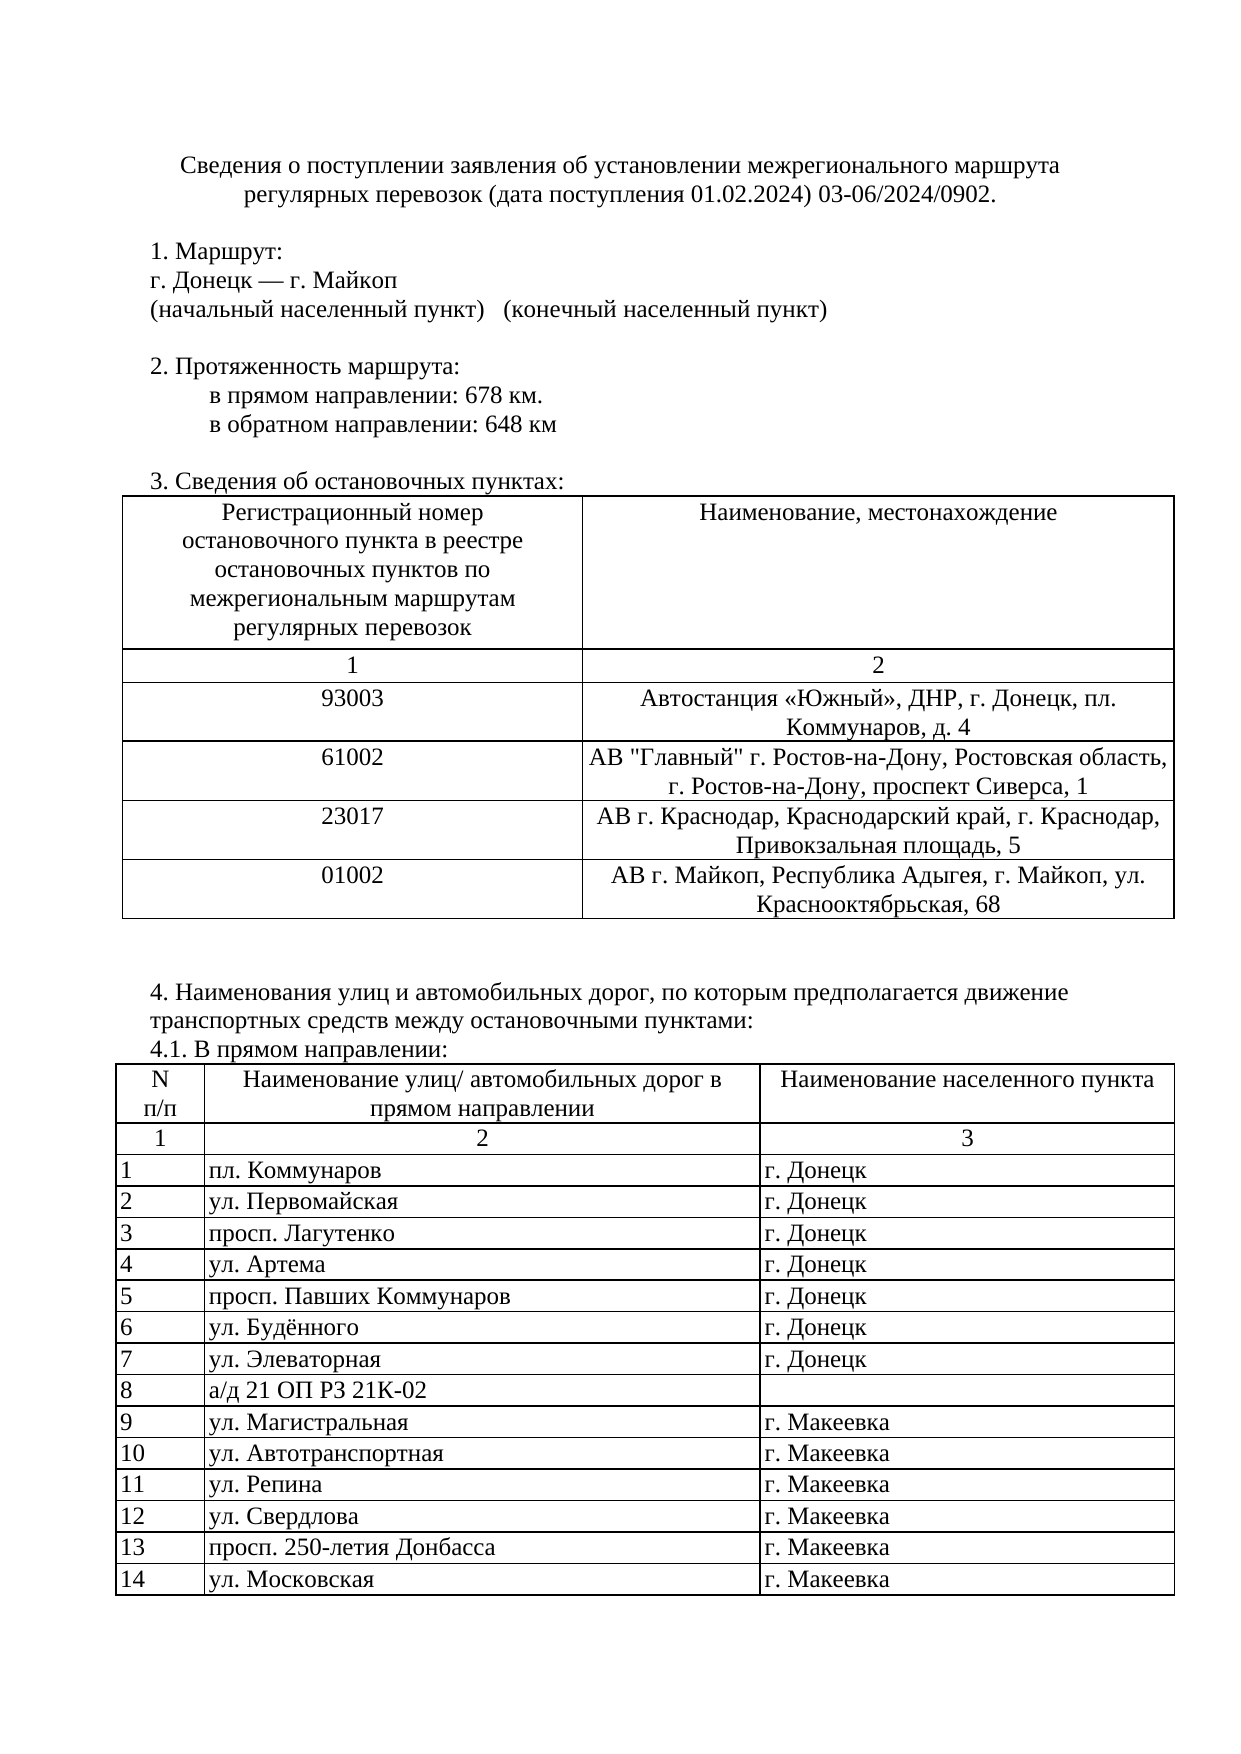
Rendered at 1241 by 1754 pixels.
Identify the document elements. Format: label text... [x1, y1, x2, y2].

table_cell 01002 [123, 860, 582, 918]
table_cell Автостанция «Южный», ДНР, г. Донецк, пл. Коммунаров, д. 4 [583, 683, 1173, 740]
table_cell 1 [117, 1155, 204, 1185]
table_cell г. Макеевка [761, 1438, 1174, 1468]
table_cell ул. Московская [205, 1564, 759, 1594]
table_cell просп. Павших Коммунаров [205, 1281, 759, 1311]
table_cell [761, 1375, 1174, 1405]
table_cell 7 [117, 1344, 204, 1374]
table_cell ул. Артема [205, 1250, 759, 1279]
table_header Регистрационный номер остановочного пункта в реестре остановочных пунктов по межрегиональным маршрутам регулярных перевозок [123, 497, 582, 648]
table_cell г. Макеевка [761, 1501, 1174, 1531]
table_cell а/д 21 ОП РЗ 21К-02 [205, 1375, 759, 1405]
table_cell 8 [117, 1375, 204, 1405]
table_cell 4 [117, 1250, 204, 1279]
table_cell г. Донецк [761, 1344, 1174, 1374]
table_cell г. Макеевка [761, 1407, 1174, 1437]
table_cell г. Донецк [761, 1187, 1174, 1216]
table_header Наименование, местонахождение [583, 497, 1173, 648]
table_cell 5 [117, 1281, 204, 1311]
table_cell г. Донецк [761, 1155, 1174, 1185]
table_cell 10 [117, 1438, 204, 1468]
table_cell г. Донецк [761, 1281, 1174, 1311]
table_cell 3 [761, 1124, 1174, 1153]
table_cell ул. Магистральная [205, 1407, 759, 1437]
table_cell АВ г. Краснодар, Краснодарский край, г. Краснодар, Привокзальная площадь, 5 [583, 801, 1173, 858]
table_cell г. Макеевка [761, 1564, 1174, 1594]
table_cell г. Донецк [761, 1250, 1174, 1279]
table_cell ул. Элеваторная [205, 1344, 759, 1374]
table_cell просп. Лагутенко [205, 1218, 759, 1248]
table_cell ул. Будённого [205, 1312, 759, 1342]
table_cell ул. Первомайская [205, 1187, 759, 1216]
table_cell ул. Свердлова [205, 1501, 759, 1531]
table_cell 93003 [123, 683, 582, 740]
text г. Донецк — г. Майкоп [150, 265, 1090, 294]
table_cell 6 [117, 1312, 204, 1342]
table_cell 2 [205, 1124, 759, 1153]
table_cell пл. Коммунаров [205, 1155, 759, 1185]
text 4. Наименования улиц и автомобильных дорог, по которым предполагается движение транспортных средств между остановочными пунктами: [150, 977, 1090, 1034]
table_header Наименование улиц/ автомобильных дорог в прямом направлении [205, 1065, 759, 1122]
text 2. Протяженность маршрута: [150, 351, 1090, 380]
text в обратном направлении: 648 км [150, 409, 1090, 437]
table_cell ул. Репина [205, 1470, 759, 1499]
table_cell 3 [117, 1218, 204, 1248]
table_cell г. Макеевка [761, 1533, 1174, 1562]
table_cell 11 [117, 1470, 204, 1499]
table_cell 2 [583, 650, 1173, 681]
table_cell АВ "Главный" г. Ростов-на-Дону, Ростовская область, г. Ростов-на-Дону, проспект Сиверса, 1 [583, 742, 1173, 799]
table_header Наименование населенного пункта [761, 1065, 1174, 1122]
table_cell 12 [117, 1501, 204, 1531]
table_cell 23017 [123, 801, 582, 858]
table_cell 2 [117, 1187, 204, 1216]
table_cell г. Макеевка [761, 1470, 1174, 1499]
text 3. Сведения об остановочных пунктах: [150, 466, 1090, 495]
table_header N п/п [117, 1065, 204, 1122]
table_cell просп. 250-летия Донбасса [205, 1533, 759, 1562]
text Сведения о поступлении заявления об установлении межрегионального маршрута регулярных перевозок (дата поступления 01.02.2024) 03-06/2024/0902. [150, 150, 1090, 207]
table_cell ул. Автотранспортная [205, 1438, 759, 1468]
table_cell 9 [117, 1407, 204, 1437]
text 1. Маршрут: [150, 236, 1090, 265]
table_cell 1 [117, 1124, 204, 1153]
table_cell 13 [117, 1533, 204, 1562]
table_cell АВ г. Майкоп, Республика Адыгея, г. Майкоп, ул. Краснооктябрьская, 68 [583, 860, 1173, 918]
text в прямом направлении: 678 км. [150, 380, 1090, 409]
table_cell 1 [123, 650, 582, 681]
table_cell г. Донецк [761, 1218, 1174, 1248]
table_cell г. Донецк [761, 1312, 1174, 1342]
text (начальный населенный пункт) (конечный населенный пункт) [150, 294, 1090, 322]
table_cell 14 [117, 1564, 204, 1594]
text 4.1. В прямом направлении: [150, 1034, 1090, 1063]
table_cell 61002 [123, 742, 582, 799]
